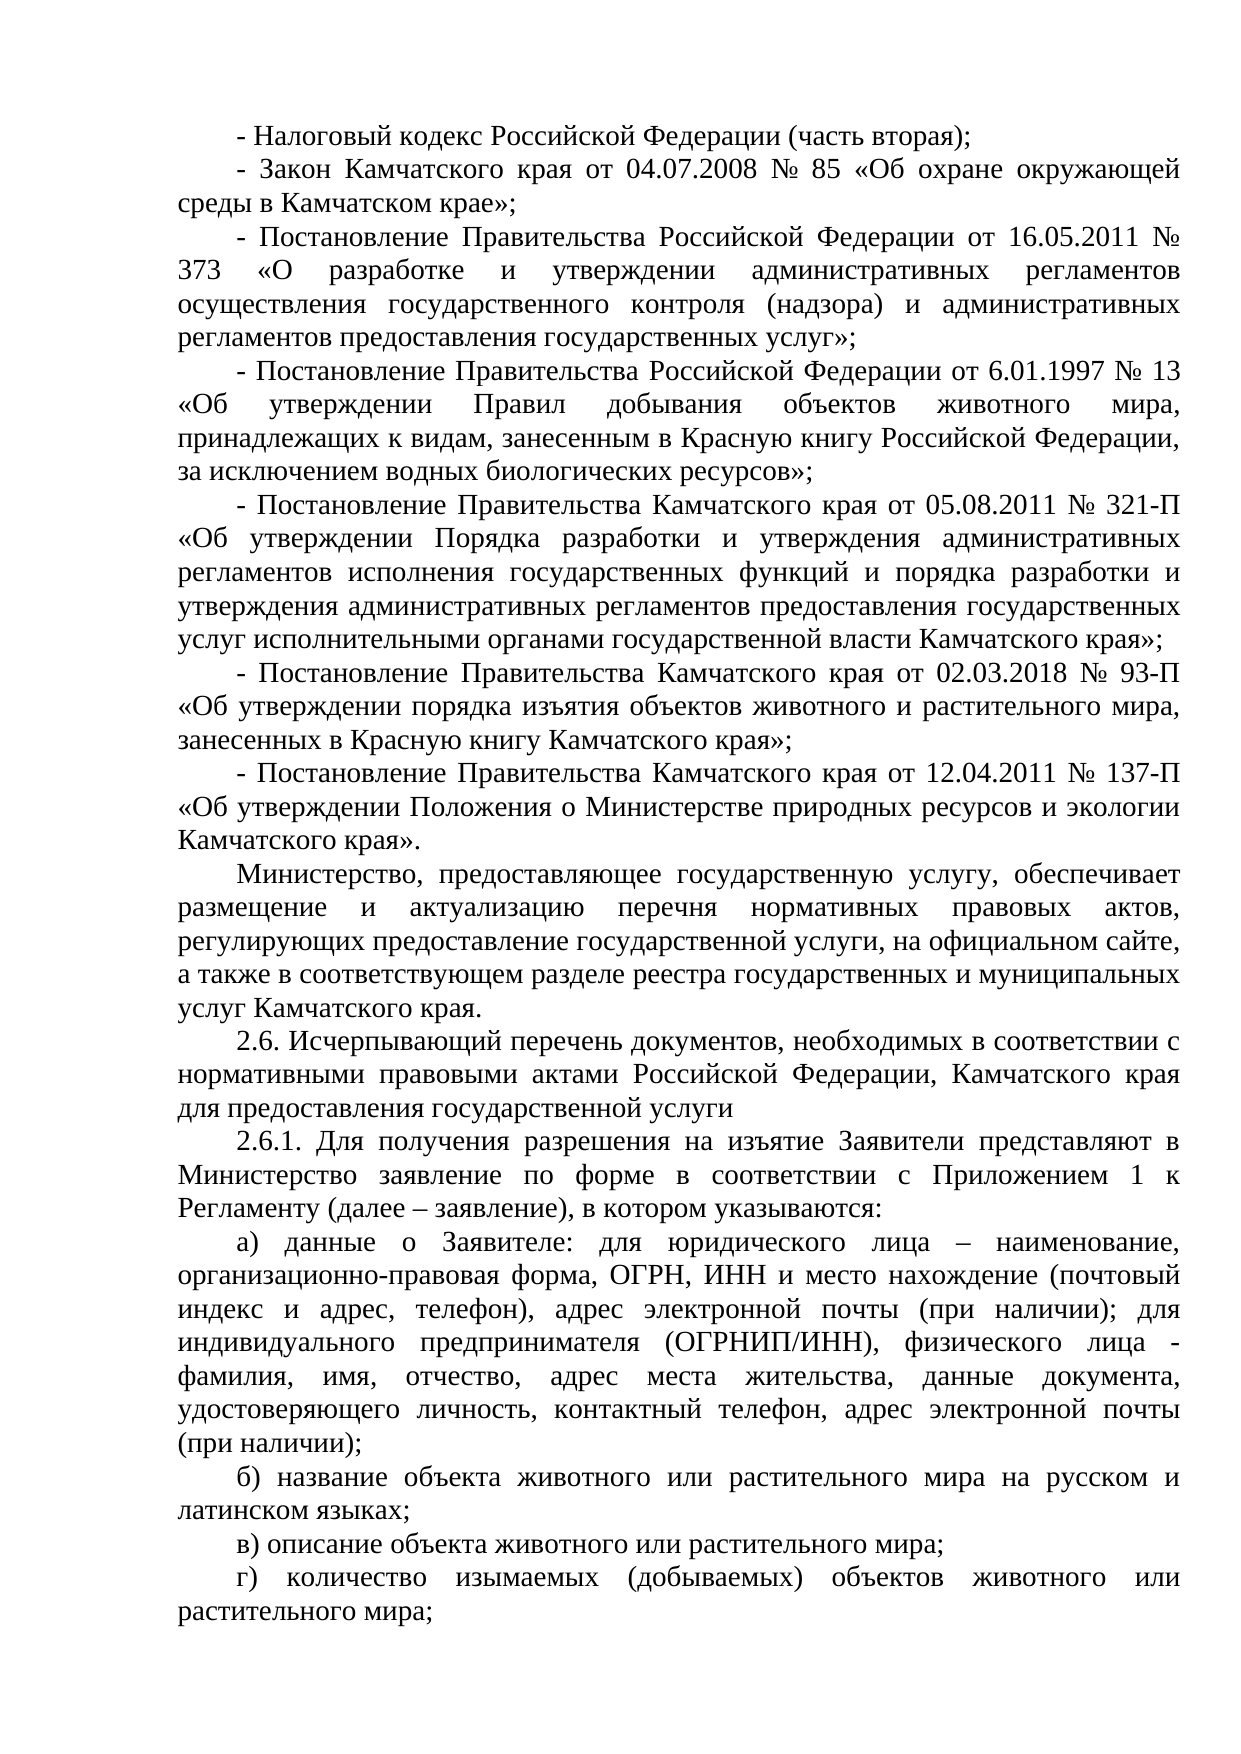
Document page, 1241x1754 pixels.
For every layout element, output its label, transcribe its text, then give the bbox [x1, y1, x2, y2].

text - Постановление Правительства Камчатского края от 12.04.2011 № 137-П «Об утверждении Положения о Министерстве природных ресурсов и экологии Камчатского края». [177, 755, 1181, 856]
text Министерство, предоставляющее государственную услугу, обеспечивает размещение и актуализацию перечня нормативных правовых актов, регулирующих предоставление государственной услуги, на официальном сайте, а также в соответствующем разделе реестра государственных и муниципальных услуг Камчатского края. [177, 856, 1181, 1024]
text - Закон Камчатского края от 04.07.2008 № 85 «Об охране окружающей среды в Камчатском крае»; [177, 152, 1181, 219]
text - Налоговый кодекс Российской Федерации (часть вторая); [177, 118, 1181, 152]
text а) данные о Заявителе: для юридического лица – наименование, организационно-правовая форма, ОГРН, ИНН и место нахождение (почтовый индекс и адрес, телефон), адрес электронной почты (при наличии); для индивидуального предпринимателя (ОГРНИП/ИНН), физического лица - фамилия, имя, отчество, адрес места жительства, данные документа, удостоверяющего личность, контактный телефон, адрес электронной почты (при наличии); [177, 1224, 1181, 1459]
text г) количество изымаемых (добываемых) объектов животного или растительного мира; [177, 1559, 1181, 1626]
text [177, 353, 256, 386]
text - Постановление Правительства Российской Федерации от 6.01.1997 № 13 «Об утверждении Правил добывания объектов животного мира, принадлежащих к видам, занесенным в Красную книгу Российской Федерации, за исключением водных биологических ресурсов»; [177, 453, 1181, 487]
text - Постановление Правительства Российской Федерации от 16.05.2011 № 373 «О разработке и утверждении административных регламентов осуществления государственного контроля (надзора) и административных регламентов предоставления государственных услуг»; [177, 219, 1181, 353]
text б) название объекта животного или растительного мира на русском и латинском языках; [177, 1459, 1181, 1526]
text 2.6.1. Для получения разрешения на изъятие Заявители представляют в Министерство заявление по форме в соответствии с Приложением 1 к Регламенту (далее – заявление), в котором указываются: [177, 1123, 1181, 1224]
text - Постановление Правительства Камчатского края от 02.03.2018 № 93-П «Об утверждении порядка изъятия объектов животного и растительного мира, занесенных в Красную книгу Камчатского края»; [177, 655, 1181, 755]
text 2.6. Исчерпывающий перечень документов, необходимых в соответствии с нормативными правовыми актами Российской Федерации, Камчатского края для предоставления государственной услуги [177, 1024, 1181, 1123]
text - Постановление Правительства Камчатского края от 05.08.2011 № 321-П «Об утверждении Порядка разработки и утверждения административных регламентов исполнения государственных функций и порядка разработки и утверждения административных регламентов предоставления государственных услуг исполнительными органами государственной власти Камчатского края»; [177, 487, 1181, 655]
text в) описание объекта животного или растительного мира; [177, 1526, 1181, 1559]
